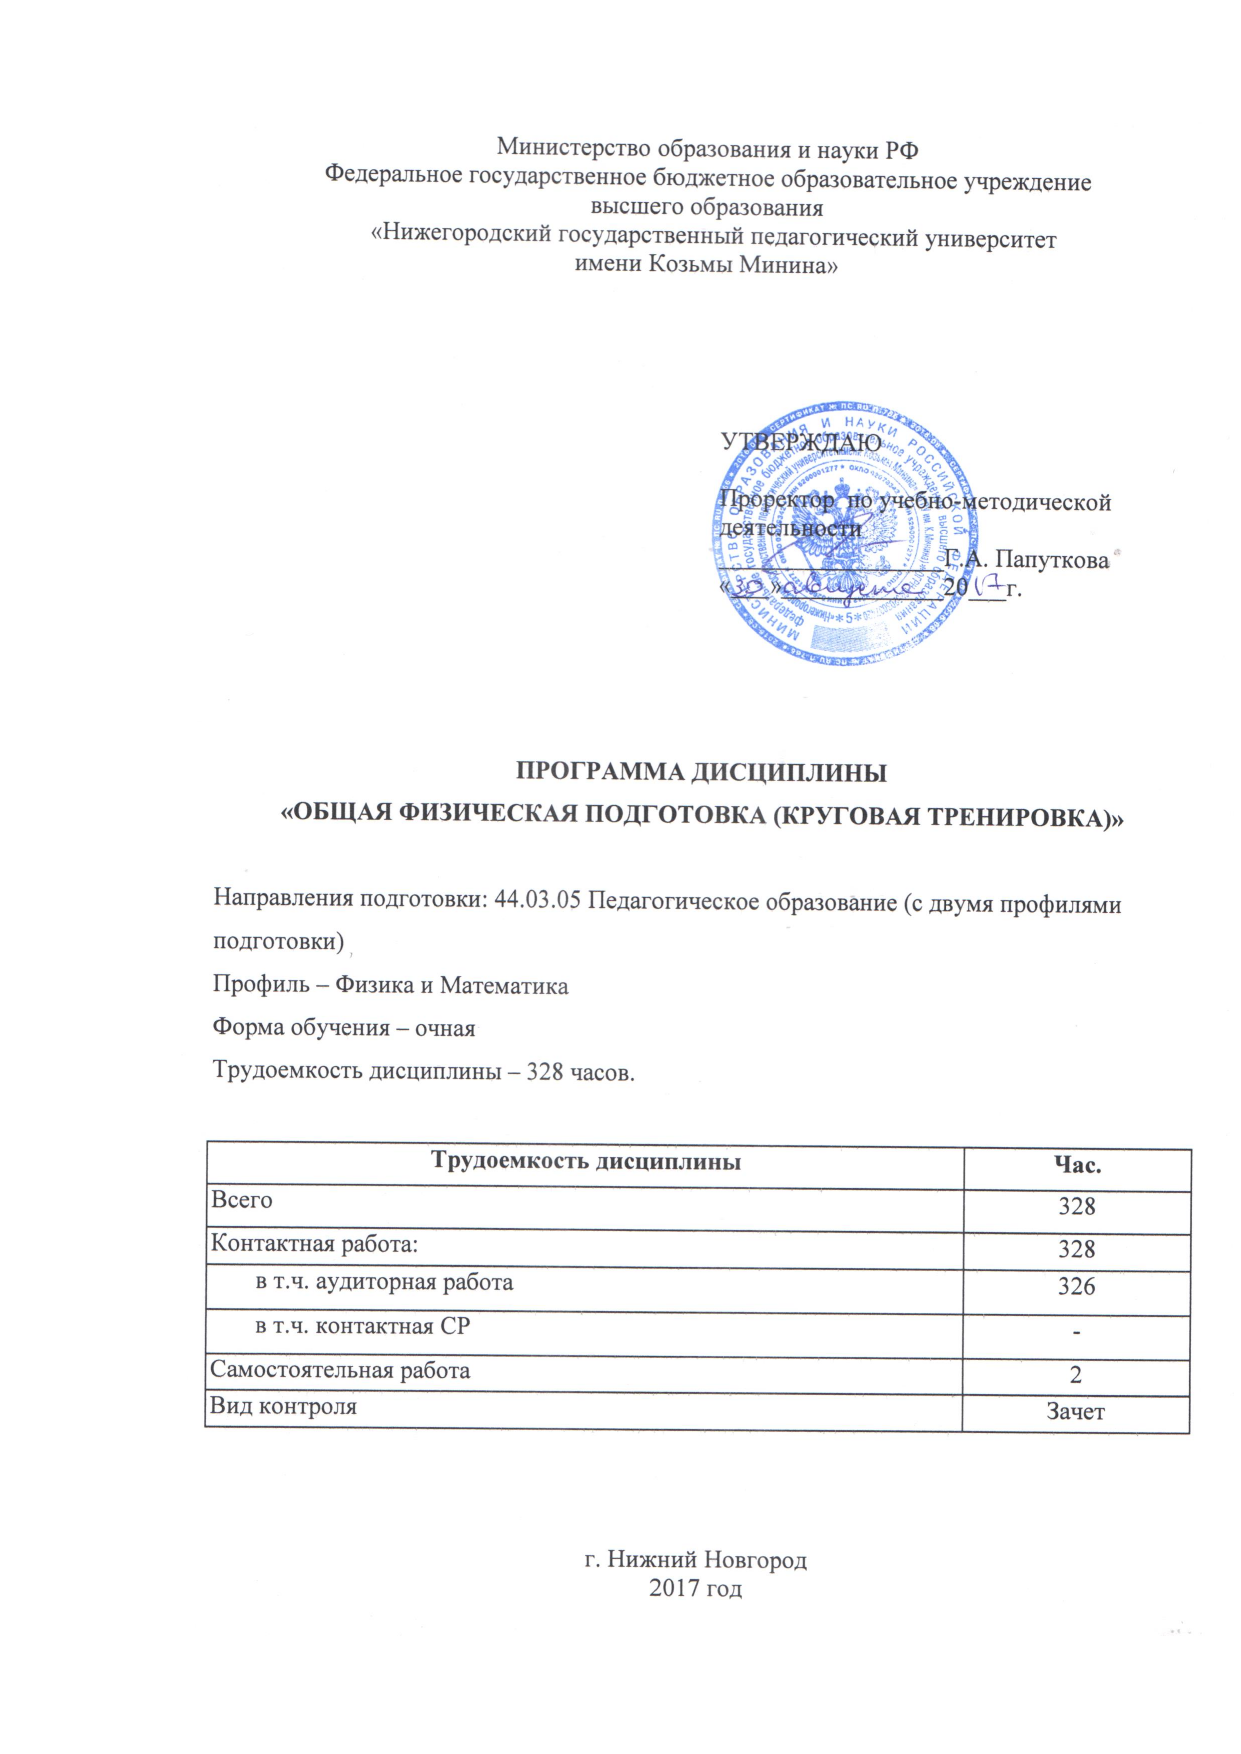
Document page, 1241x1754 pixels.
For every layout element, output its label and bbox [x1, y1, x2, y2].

picture [177, 118, 1241, 1636]
